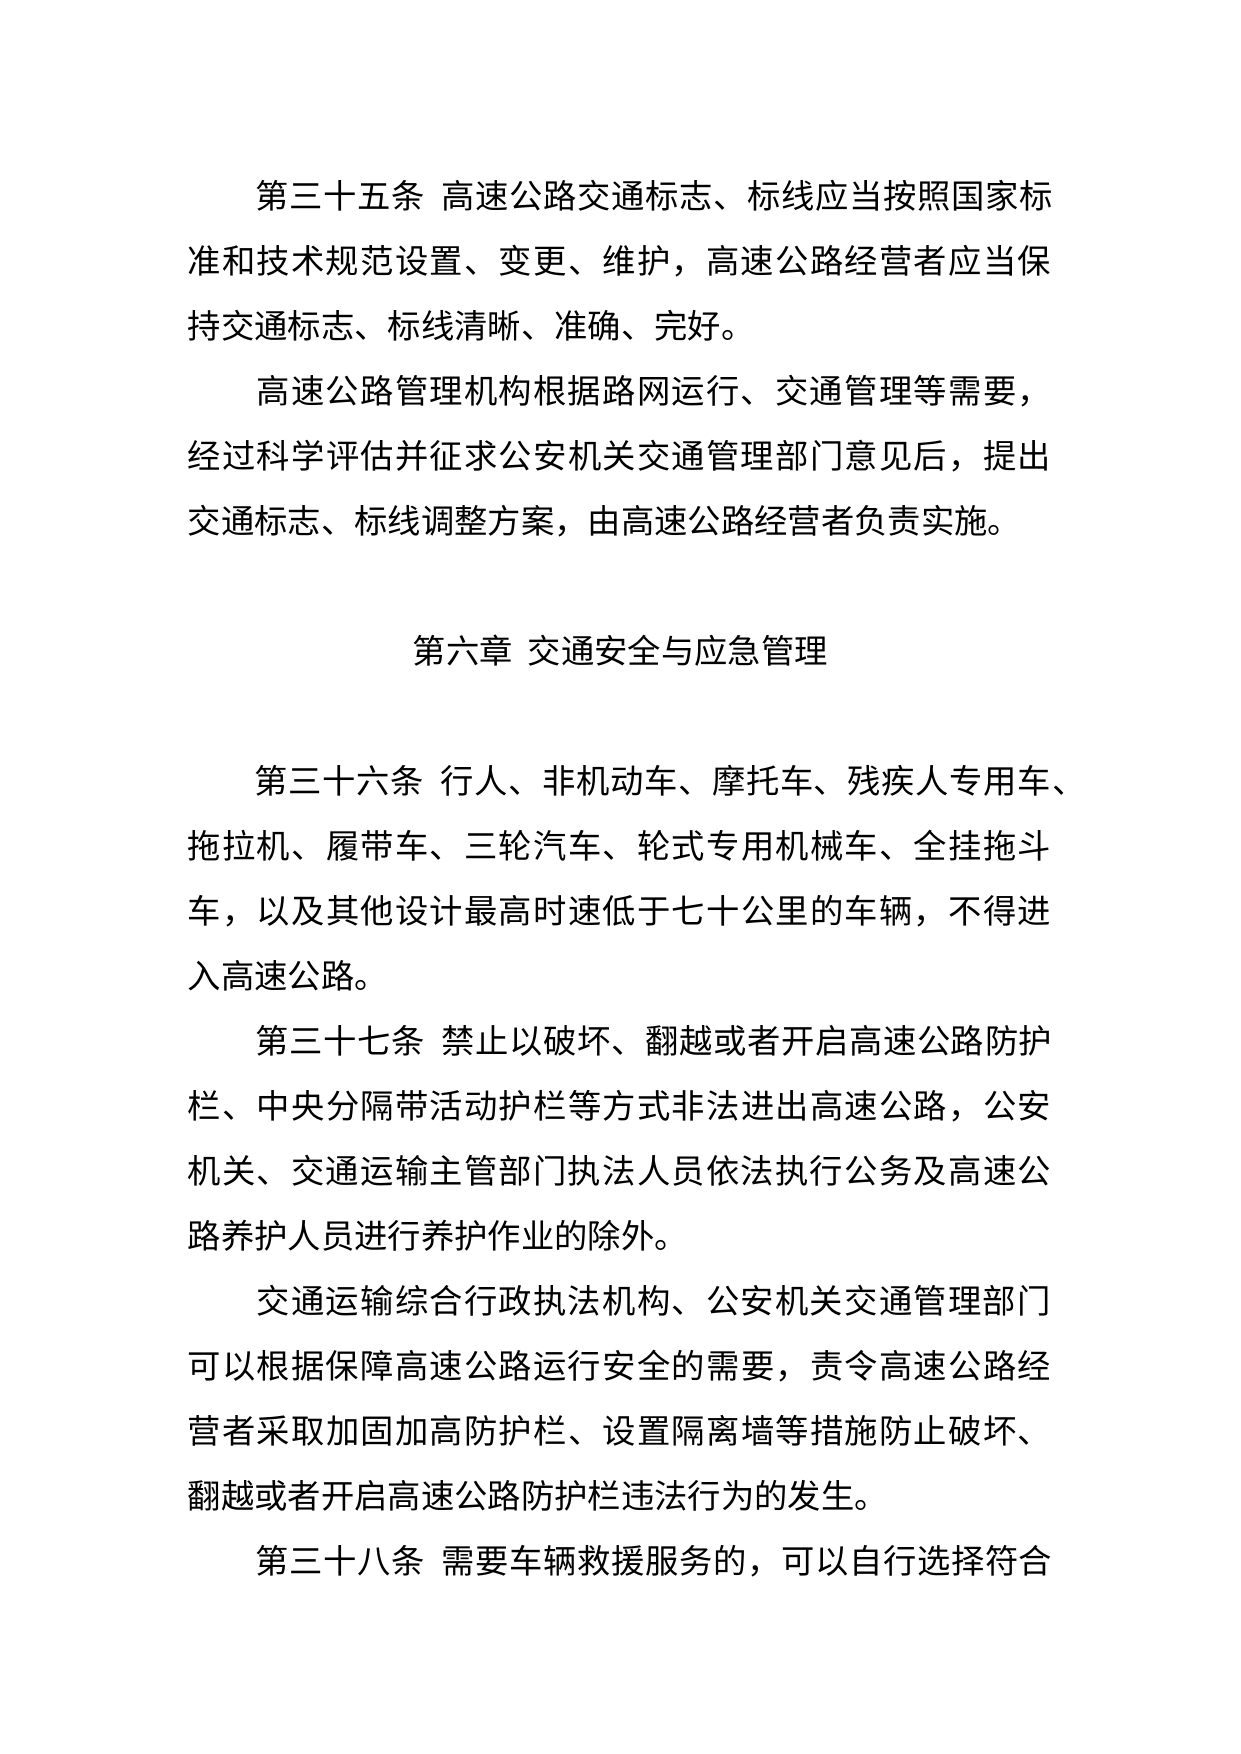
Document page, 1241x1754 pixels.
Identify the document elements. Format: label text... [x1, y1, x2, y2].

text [187, 1527, 1053, 1592]
text 交通运输综合行政执法机构、公安机关交通管理部门可以根据保障高速公路运行安全的需要，责令高速公路经营者采取加固加高防护栏、设置隔离墙等措施防止破坏、翻越或者开启高速公路防护栏违法行为的发生。 [187, 1267, 1053, 1527]
text 第三十六条 行人、非机动车、摩托车、残疾人专用车、拖拉机、履带车、三轮汽车、轮式专用机械车、全挂拖斗车，以及其他设计最高时速低于七十公里的车辆，不得进入高速公路。 [187, 747, 1053, 1007]
text 第六章 交通安全与应急管理 [187, 617, 1053, 682]
text 第三十七条 禁止以破坏、翻越或者开启高速公路防护栏、中央分隔带活动护栏等方式非法进出高速公路，公安机关、交通运输主管部门执法人员依法执行公务及高速公路养护人员进行养护作业的除外。 [187, 1007, 1053, 1267]
text 第三十五条 高速公路交通标志、标线应当按照国家标准和技术规范设置、变更、维护，高速公路经营者应当保持交通标志、标线清晰、准确、完好。 [187, 162, 1053, 357]
text 高速公路管理机构根据路网运行、交通管理等需要，经过科学评估并征求公安机关交通管理部门意见后，提出交通标志、标线调整方案，由高速公路经营者负责实施。 [187, 357, 1053, 552]
